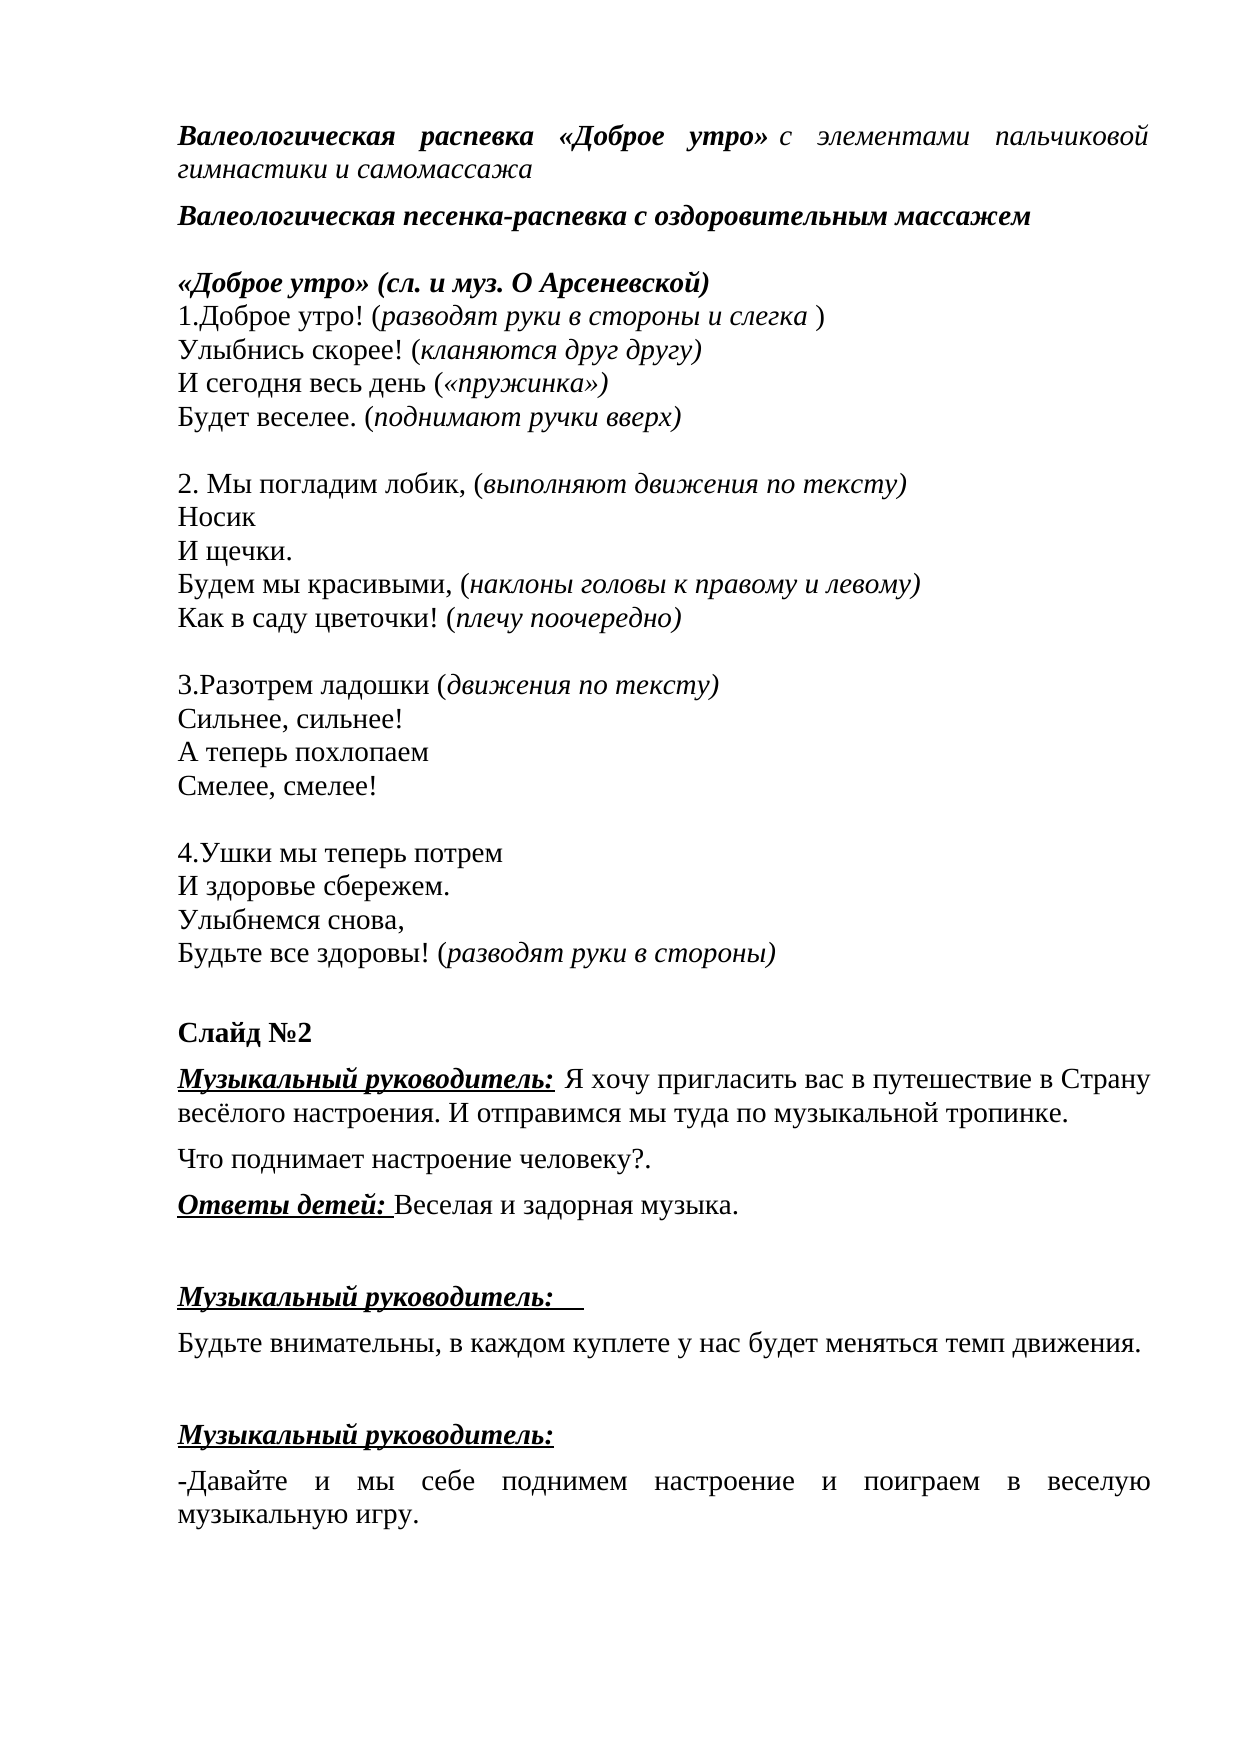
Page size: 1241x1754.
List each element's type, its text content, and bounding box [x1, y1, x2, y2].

text Улыбнемся снова, [177, 902, 1152, 936]
text Носик [177, 499, 1152, 533]
text Что поднимает настроение человеку?. [177, 1141, 1152, 1174]
text Улыбнись скорее! (кланяются друг другу) [177, 332, 1152, 365]
text Будет веселее. (поднимают ручки вверх) [177, 399, 1152, 432]
text А теперь похлопаем [177, 734, 1152, 768]
text 1.Доброе утро! (разводят руки в стороны и слегка ) [177, 298, 1152, 332]
text Будьте внимательны, в каждом куплете у нас будет меняться темп движения. [177, 1325, 1152, 1358]
text 2. Мы погладим лобик, (выполняют движения по тексту) [177, 466, 1152, 499]
text Слайд №2 [177, 1015, 1152, 1049]
text Ответы детей: Веселая и задорная музыка. [177, 1187, 1152, 1220]
text Будем мы красивыми, (наклоны головы к правому и левому) [177, 567, 1152, 600]
text И сегодня весь день («пружинка») [177, 365, 1152, 399]
text 3.Разотрем ладошки (движения по тексту) [177, 667, 1152, 701]
text «Доброе утро» (сл. и муз. О Арсеневской) [177, 265, 1152, 298]
text Будьте все здоровы! (разводят руки в стороны) [177, 936, 1152, 969]
text Валеологическая распевка «Доброе утро» с элементами пальчиковой гимнастики и самомассажа [177, 118, 1152, 185]
text Сильнее, сильнее! [177, 701, 1152, 734]
text И здоровье сбережем. [177, 868, 1152, 902]
text Валеологическая песенка-распевка с оздоровительным массажем [177, 198, 1152, 231]
text -Давайте и мы себе поднимем настроение и поиграем в веселую музыкальную игру. [177, 1463, 1152, 1530]
text Как в саду цветочки! (плечу поочередно) [177, 600, 1152, 634]
text Музыкальный руководитель: Я хочу пригласить вас в путешествие в Страну весёлого настроения. И отправимся мы туда по музыкальной тропинке. [177, 1061, 1152, 1128]
text Смелее, смелее! [177, 768, 1152, 801]
text Музыкальный руководитель: [177, 1279, 1152, 1312]
text 4.Ушки мы теперь потрем [177, 835, 1152, 868]
text Музыкальный руководитель: [177, 1417, 1152, 1451]
text И щечки. [177, 533, 1152, 567]
